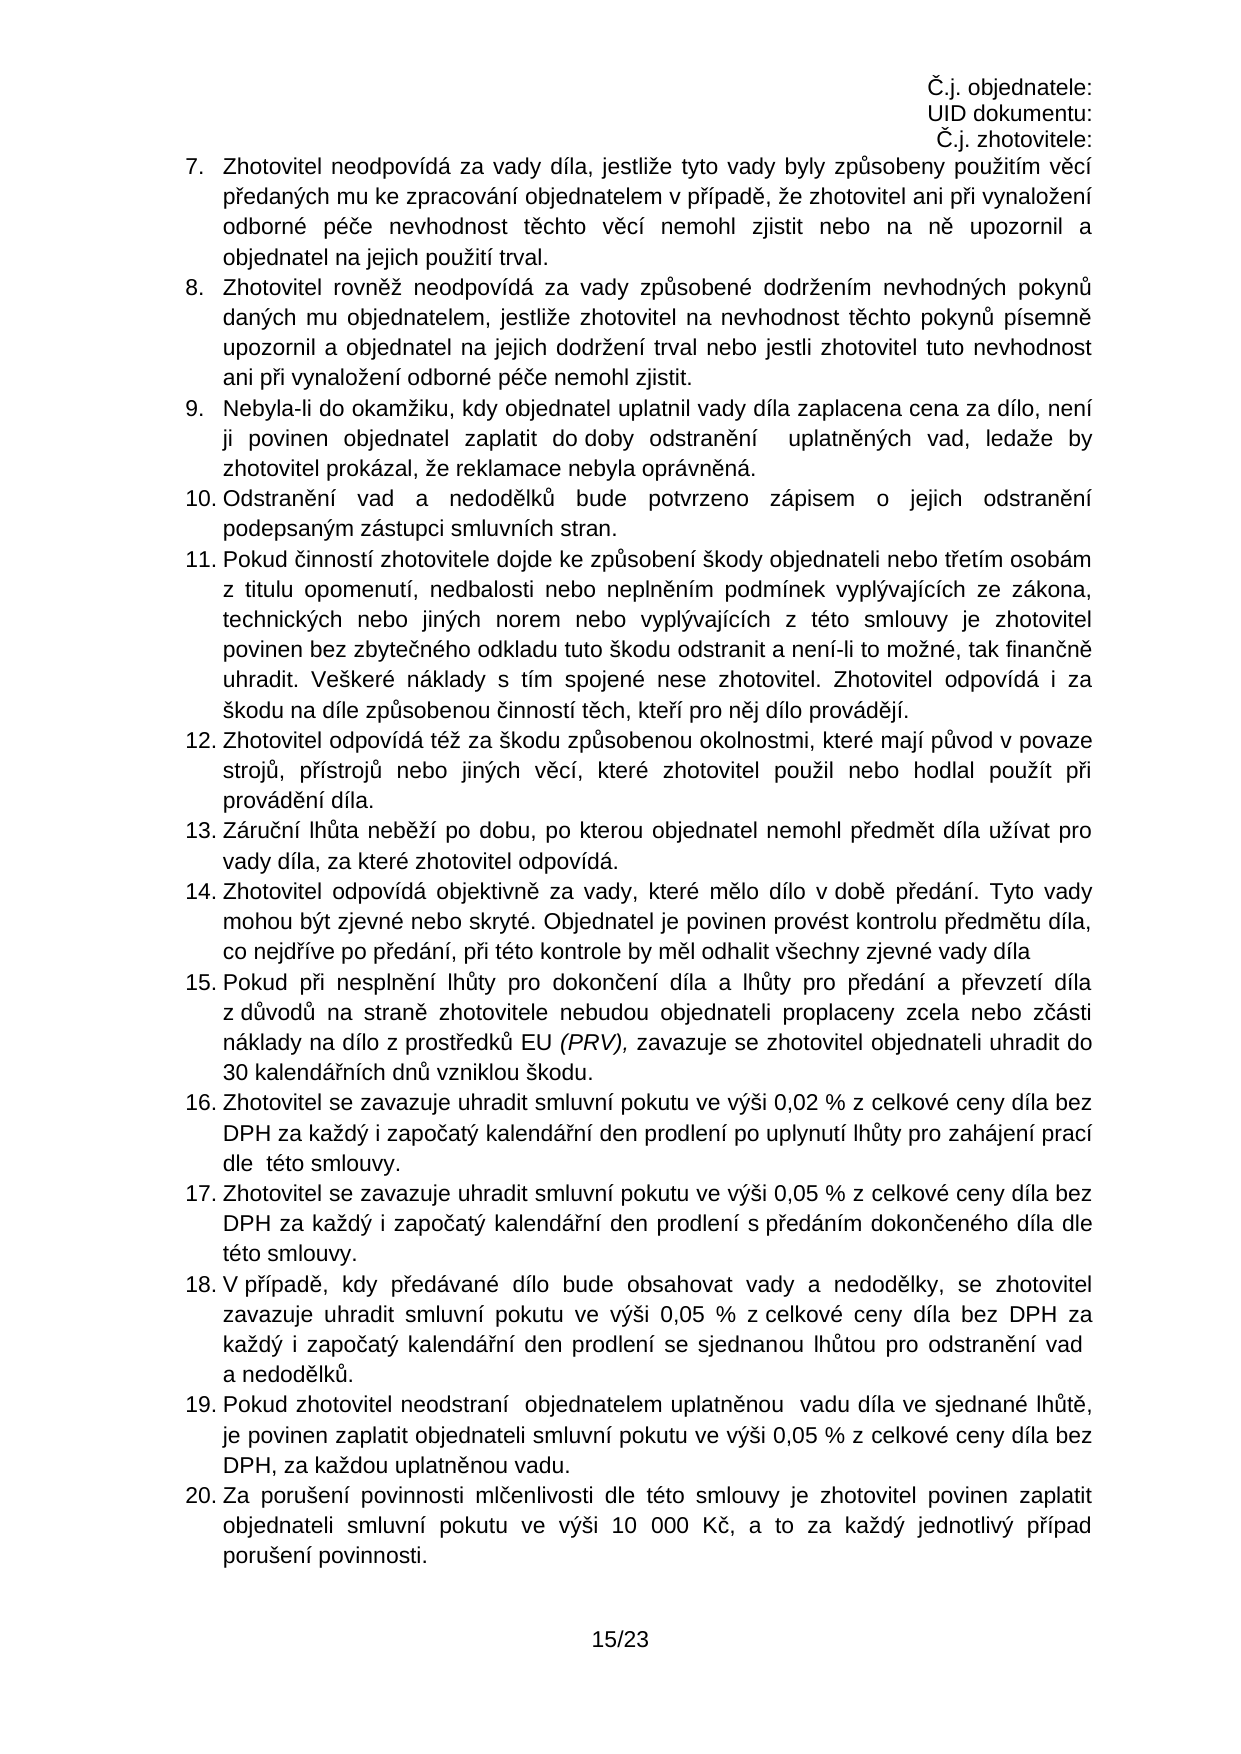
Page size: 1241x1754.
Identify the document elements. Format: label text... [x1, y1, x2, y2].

list Pokud při nesplnění lhůty pro dokončení díla a lhůty pro předání a převzetí díla z důvodů na straně zhotovitele nebudou objednateli proplaceny zcela nebo zčásti náklady na dílo z prostředků EU (PRV), zavazuje se zhotovitel objednateli uhradit do 30 kalendářních dnů vzniklou škodu. [185, 968, 1093, 1085]
list Zhotovitel se zavazuje uhradit smluvní pokutu ve výši 0,05 % z celkové ceny díla bez DPH za každý i započatý kalendářní den prodlení s předáním dokončeného díla dle této smlouvy. [185, 1180, 1093, 1267]
list Zhotovitel odpovídá objektivně za vady, které mělo dílo v době předání. Tyto vady mohou být zjevné nebo skryté. Objednatel je povinen provést kontrolu předmětu díla, co nejdříve po předání, při této kontrole by měl odhalit všechny zjevné vady díla [185, 878, 1093, 964]
list V případě, kdy předávané dílo bude obsahovat vady a nedodělky, se zhotovitel zavazuje uhradit smluvní pokutu ve výši 0,05 % z celkové ceny díla bez DPH za každý i započatý kalendářní den prodlení se sjednanou lhůtou pro odstranění vad a nedodělků. [185, 1271, 1093, 1387]
list Záruční lhůta neběží po dobu, po kterou objednatel nemohl předmět díla užívat pro vady díla, za které zhotovitel odpovídá. [185, 817, 1093, 874]
list Zhotovitel neodpovídá za vady díla, jestliže tyto vady byly způsobeny použitím věcí předaných mu ke zpracování objednatelem v případě, že zhotovitel ani při vynaložení odborné péče nevhodnost těchto věcí nemohl zjistit nebo na ně upozornil a objednatel na jejich použití trval. [185, 153, 1093, 270]
list Za porušení povinnosti mlčenlivosti dle této smlouvy je zhotovitel povinen zaplatit objednateli smluvní pokutu ve výši 10 000 Kč, a to za každý jednotlivý případ porušení povinnosti. [185, 1482, 1093, 1569]
list Nebyla-li do okamžiku, kdy objednatel uplatnil vady díla zaplacena cena za dílo, není ji povinen objednatel zaplatit do doby odstranění uplatněných vad, ledaže by zhotovitel prokázal, že reklamace nebyla oprávněná. [185, 394, 1093, 481]
list Zhotovitel odpovídá též za škodu způsobenou okolnostmi, které mají původ v povaze strojů, přístrojů nebo jiných věcí, které zhotovitel použil nebo hodlal použít při provádění díla. [185, 727, 1093, 813]
list Pokud činností zhotovitele dojde ke způsobení škody objednateli nebo třetím osobám z titulu opomenutí, nedbalosti nebo neplněním podmínek vyplývajících ze zákona, technických nebo jiných norem nebo vyplývajících z této smlouvy je zhotovitel povinen bez zbytečného odkladu tuto škodu odstranit a není-li to možné, tak finančně uhradit. Veškeré náklady s tím spojené nese zhotovitel. Zhotovitel odpovídá i za škodu na díle způsobenou činností těch, kteří pro něj dílo provádějí. [185, 546, 1093, 723]
list Zhotovitel rovněž neodpovídá za vady způsobené dodržením nevhodných pokynů daných mu objednatelem, jestliže zhotovitel na nevhodnost těchto pokynů písemně upozornil a objednatel na jejich dodržení trval nebo jestli zhotovitel tuto nevhodnost ani při vynaložení odborné péče nemohl zjistit. [185, 274, 1093, 391]
list Zhotovitel se zavazuje uhradit smluvní pokutu ve výši 0,02 % z celkové ceny díla bez DPH za každý i započatý kalendářní den prodlení po uplynutí lhůty pro zahájení prací dle této smlouvy. [185, 1089, 1093, 1176]
list Pokud zhotovitel neodstraní objednatelem uplatněnou vadu díla ve sjednané lhůtě, je povinen zaplatit objednateli smluvní pokutu ve výši 0,05 % z celkové ceny díla bez DPH, za každou uplatněnou vadu. [185, 1391, 1093, 1478]
list Odstranění vad a nedodělků bude potvrzeno zápisem o jejich odstranění podepsaným zástupci smluvních stran. [185, 485, 1093, 542]
